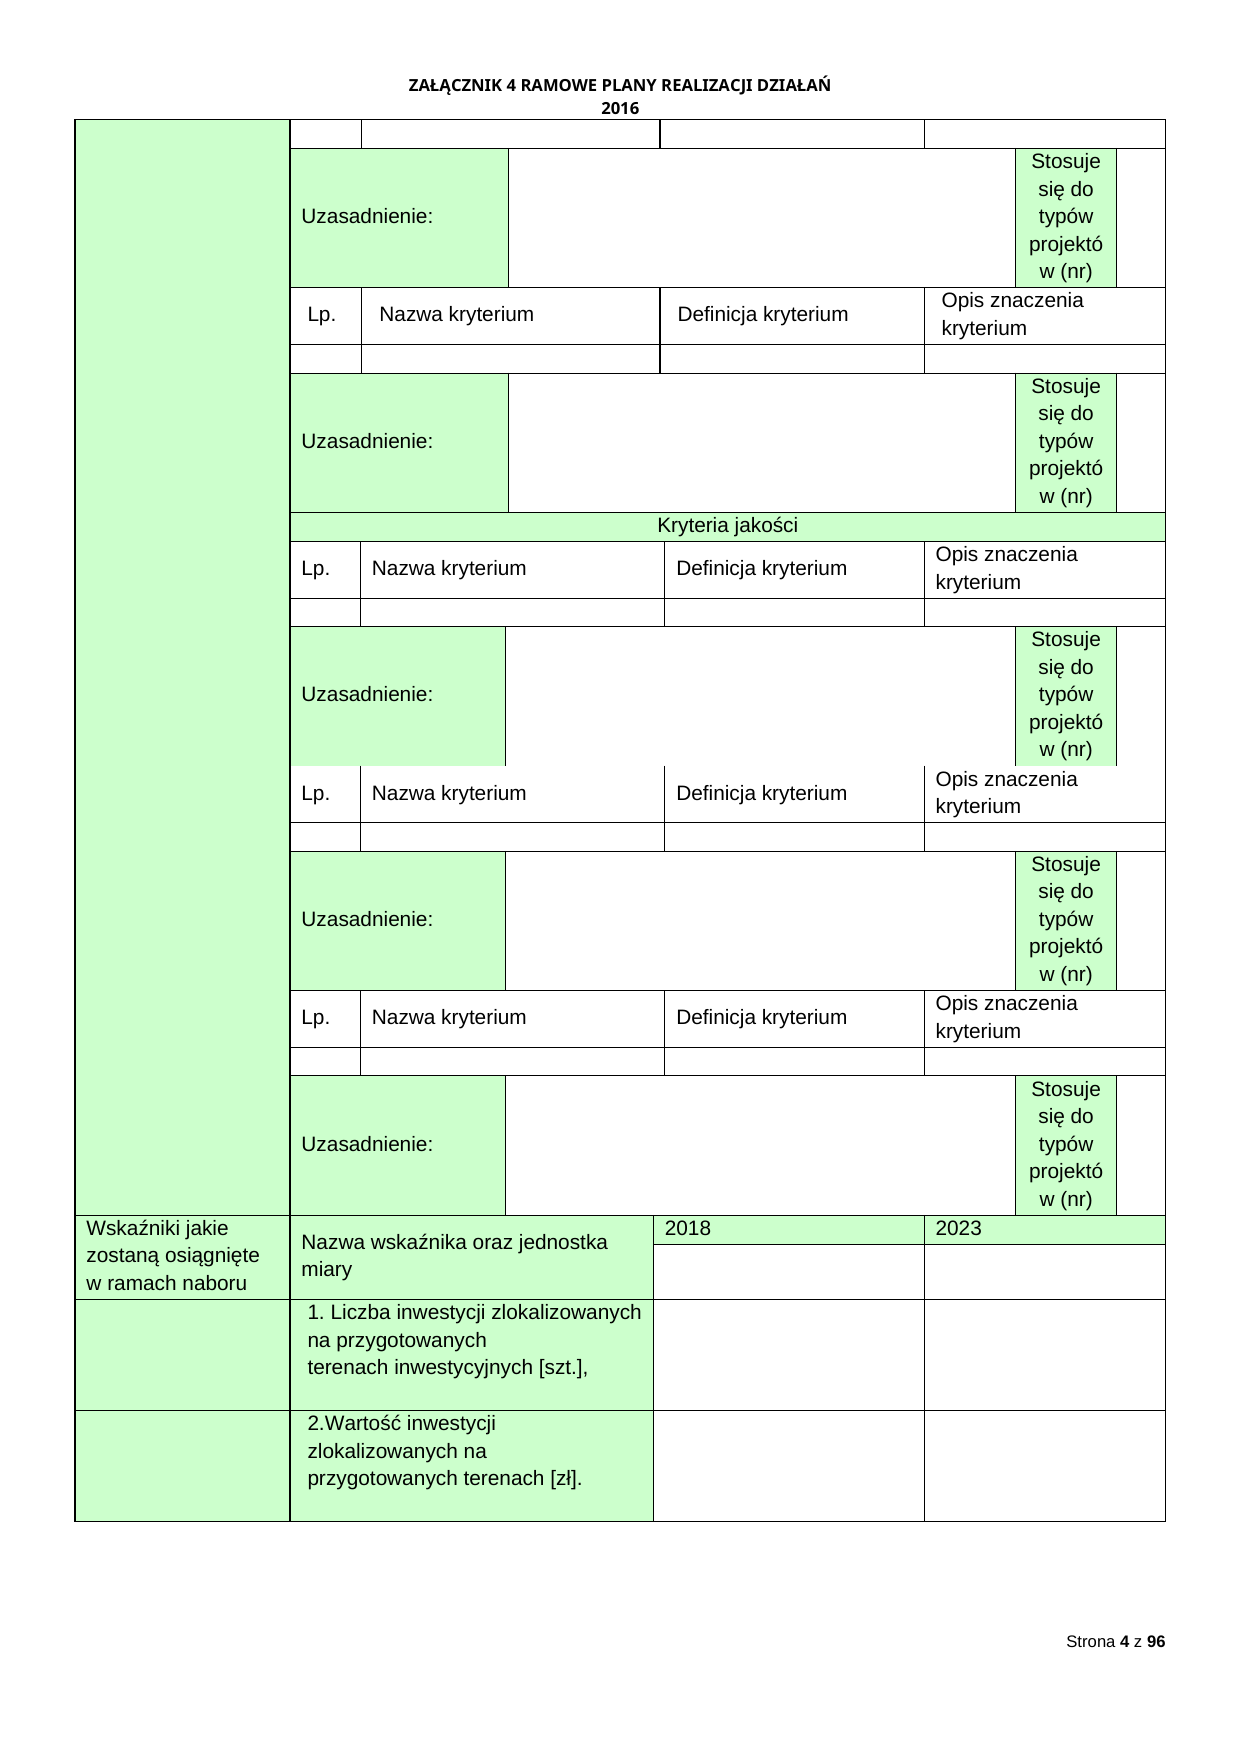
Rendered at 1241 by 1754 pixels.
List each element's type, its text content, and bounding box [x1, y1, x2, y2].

table_cell [291, 823, 360, 851]
table_cell [361, 823, 664, 851]
table_cell [925, 1300, 1165, 1410]
table_cell [506, 627, 1015, 766]
table_cell [661, 345, 924, 372]
table_cell Uzasadnienie: [291, 852, 505, 990]
table_cell [1117, 374, 1165, 512]
table_cell Uzasadnienie: [291, 1076, 505, 1215]
table_cell [925, 1048, 1165, 1075]
table_cell Lp. [291, 766, 360, 822]
table_cell Opis znaczenia kryterium [925, 542, 1165, 598]
table_cell [76, 1411, 289, 1521]
table_cell Stosuje się do typów projektów (nr) [1016, 374, 1116, 512]
table_cell Lp. [291, 288, 361, 344]
table_cell [509, 149, 1015, 287]
table_cell Stosuje się do typów projektów (nr) [1016, 627, 1116, 766]
table_cell [361, 599, 664, 626]
table_cell [654, 1245, 924, 1299]
table_cell [1117, 149, 1165, 287]
table_cell [291, 1048, 360, 1075]
table_cell [1117, 852, 1165, 990]
table_cell [925, 1245, 1165, 1299]
table_cell Opis znaczenia kryterium [925, 766, 1165, 822]
table_cell Opis znaczenia kryterium [925, 991, 1165, 1047]
table_cell [925, 345, 1165, 372]
table_cell [506, 1076, 1015, 1215]
table_cell Definicja kryterium [665, 542, 924, 598]
table_cell [654, 1300, 924, 1410]
table_cell [925, 599, 1165, 626]
table_cell Nazwa kryterium [362, 288, 659, 344]
table_cell [665, 599, 924, 626]
table_cell Stosuje się do typów projektów (nr) [1016, 149, 1116, 287]
table_cell Nazwa kryterium [361, 542, 664, 598]
table_cell Wskaźniki jakie zostaną osiągnięte w ramach naboru [76, 1216, 289, 1299]
table_cell [661, 120, 924, 148]
table_cell Nazwa kryterium [361, 766, 664, 822]
table_cell Nazwa kryterium [361, 991, 664, 1047]
table_cell Definicja kryterium [665, 991, 924, 1047]
table_cell Stosuje się do typów projektów (nr) [1016, 852, 1116, 990]
table_cell Uzasadnienie: [291, 374, 508, 512]
table_cell Uzasadnienie: [291, 627, 505, 766]
table_cell [509, 374, 1015, 512]
table_cell Opis znaczenia kryterium [925, 288, 1165, 344]
table_cell [291, 345, 361, 372]
table_cell [361, 1048, 664, 1075]
table_cell Nazwa wskaźnika oraz jednostka miary [291, 1216, 653, 1299]
table_cell Stosuje się do typów projektów (nr) [1016, 1076, 1116, 1215]
table_cell [665, 823, 924, 851]
table_cell [291, 120, 361, 148]
table_cell Uzasadnienie: [291, 149, 508, 287]
table_cell [362, 345, 659, 372]
table_cell Lp. [291, 542, 360, 598]
table_cell Definicja kryterium [665, 766, 924, 822]
table_cell [506, 852, 1015, 990]
table_cell [76, 1300, 289, 1410]
table_cell Lp. [291, 991, 360, 1047]
table_cell [665, 1048, 924, 1075]
table_cell [925, 823, 1165, 851]
table_cell [1117, 1076, 1165, 1215]
table_cell 2.Wartość inwestycji zlokalizowanych na przygotowanych terenach [zł]. [291, 1411, 653, 1521]
table_cell [1117, 627, 1165, 766]
table_cell 2023 [925, 1216, 1165, 1244]
table_cell 1. Liczba inwestycji zlokalizowanych na przygotowanych terenach inwestycyjnych [szt.], [291, 1300, 653, 1410]
table_cell Kryteria jakości [291, 513, 1165, 541]
table_cell [925, 120, 1165, 148]
table_cell 2018 [654, 1216, 924, 1244]
table_cell Definicja kryterium [661, 288, 924, 344]
table_cell [362, 120, 659, 148]
table_cell [291, 599, 360, 626]
table_cell [925, 1411, 1165, 1521]
table_cell [654, 1411, 924, 1521]
